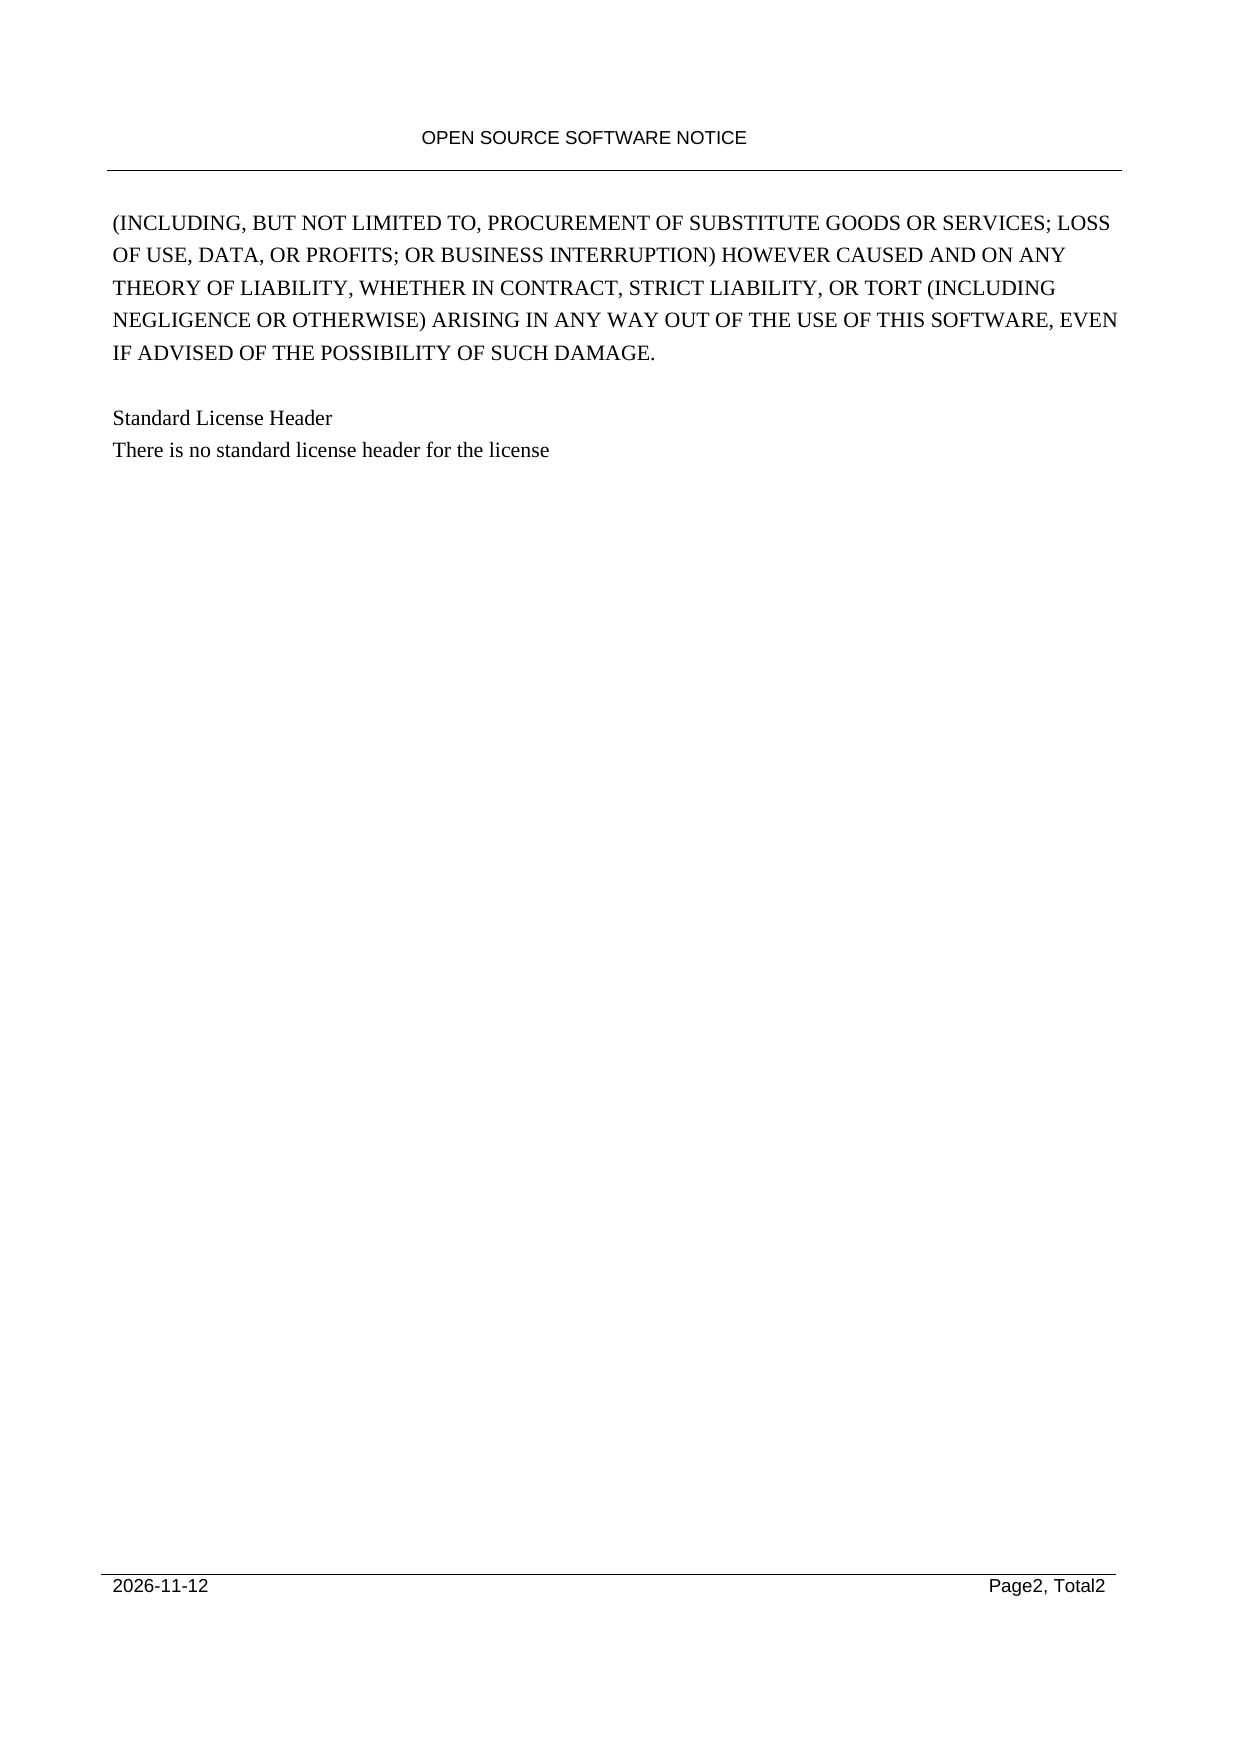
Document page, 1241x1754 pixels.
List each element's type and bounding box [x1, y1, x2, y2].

text [112, 206, 1128, 466]
